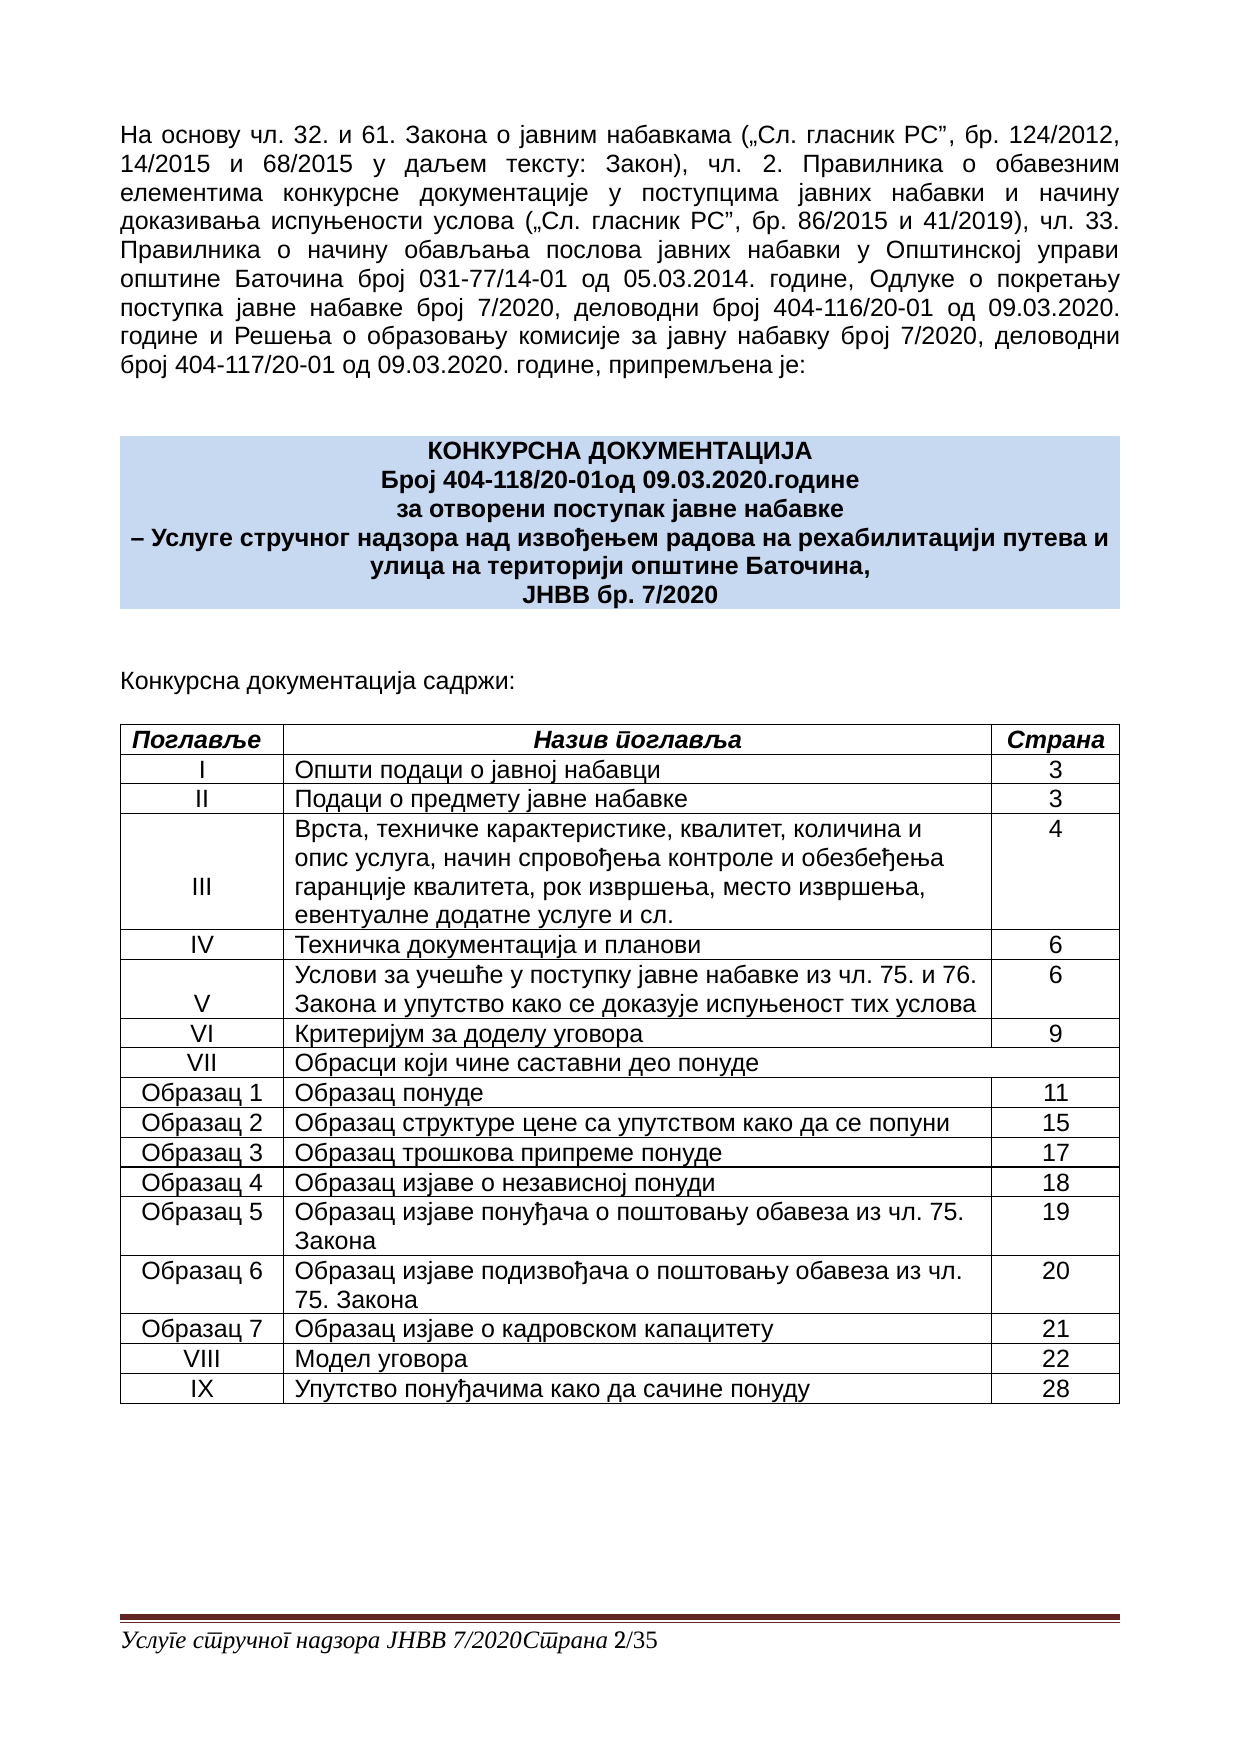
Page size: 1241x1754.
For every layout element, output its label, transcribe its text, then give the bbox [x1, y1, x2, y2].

table_cell 11 [992, 1078, 1119, 1107]
table_cell Критеријум за доделу уговора [284, 1019, 991, 1047]
table_cell IX [121, 1374, 283, 1403]
table_cell III [121, 814, 283, 929]
table_cell 3 [992, 755, 1119, 783]
table_cell Образац изјаве о независној понуди [284, 1168, 991, 1196]
table_cell VIII [121, 1344, 283, 1373]
table_cell Образац 3 [121, 1138, 283, 1166]
text ЈНВВ бр. 7/2020 [120, 580, 1120, 609]
table_cell VII [121, 1048, 283, 1077]
table_cell 3 [992, 784, 1119, 813]
table_cell Образац 7 [121, 1314, 283, 1343]
table_cell Техничка документација и планови [284, 930, 991, 959]
table_cell Обрасци који чине саставни део понуде [284, 1048, 1119, 1077]
table_cell 28 [992, 1374, 1119, 1403]
table_cell VI [121, 1019, 283, 1047]
table_cell Општи подаци о јавној набавци [284, 755, 991, 783]
table_cell Образац 2 [121, 1108, 283, 1137]
table_cell 19 [992, 1197, 1119, 1255]
table_cell Образац понуде [284, 1078, 991, 1107]
table_cell Образац трошкова припреме понуде [284, 1138, 991, 1166]
table_cell II [121, 784, 283, 813]
table_cell Образац 1 [121, 1078, 283, 1107]
table_cell 21 [992, 1314, 1119, 1343]
table_cell 20 [992, 1256, 1119, 1313]
table_header Назив поглавља [284, 725, 991, 753]
table_cell 6 [992, 930, 1119, 959]
text Конкурсна документација садржи: [120, 666, 1120, 695]
table_cell IV [121, 930, 283, 959]
table_cell Модел уговора [284, 1344, 991, 1373]
table_cell Услови за учешће у поступку јавне набавке из чл. 75. и 76. Закона и упутство како се доказује испуњеност тих услова [284, 960, 991, 1017]
table_cell Образац структуре цене са упутством како да се попуни [284, 1108, 991, 1137]
table_cell Подаци о предмету јавне набавке [284, 784, 991, 813]
subtitle На основу чл. 32. и 61. Закона о јавним набавкама („Сл. гласник РС”, бр. 124/2012, 14/2015 и 68/2015 у даљем тексту: Закон), чл. 2. Правилника о обавезним елементима конкурсне документације у поступцима јавних набавки и начину доказивања испуњености услова („Сл. гласник РС”, бр. 86/2015 и 41/2019), чл. 33. Правилника о начину обављања послова јавних набавки у Општинској управи општине Баточина број 031-77/14-01 од 05.03.2014. године, Одлуке о покретању поступка јавне набавке број 7/2020, деловодни број 404-116/20-01 од 09.03.2020. године и Решења о образовању комисије за јавну набавку број 7/2020, деловодни број 404-117/20-01 од 09.03.2020. године, припремљена је: [120, 120, 1120, 379]
table_cell Образац 4 [121, 1168, 283, 1196]
table_cell Образац изјаве подизвођача о поштовању обавеза из чл. 75. Закона [284, 1256, 991, 1313]
table_cell Упутство понуђачима како да сачине понуду [284, 1374, 991, 1403]
table_cell 4 [992, 814, 1119, 929]
table_cell Образац 6 [121, 1256, 283, 1313]
table_header Поглавље [121, 725, 283, 753]
table_cell Образац 5 [121, 1197, 283, 1255]
table_cell 6 [992, 960, 1119, 1017]
text – Услуге стручног надзора над извођењем радова на рехабилитацији путева и улица на територији општине Баточина, [120, 522, 1120, 580]
text Број 404-118/20-01од 09.03.2020.године [120, 465, 1120, 494]
table_cell 17 [992, 1138, 1119, 1166]
table_cell 18 [992, 1168, 1119, 1196]
text КОНКУРСНА ДОКУМЕНТАЦИЈА [120, 436, 1120, 465]
table_header Страна [992, 725, 1119, 753]
table_cell I [121, 755, 283, 783]
table_cell 22 [992, 1344, 1119, 1373]
table_cell Образац изјаве о кадровском капацитету [284, 1314, 991, 1343]
table_cell 9 [992, 1019, 1119, 1047]
table_cell Врста, техничке карактеристике, квалитет, количина и опис услуга, начин спровођења контроле и обезбеђења гаранције квалитета, рок извршења, место извршења, евентуалне додатне услуге и сл. [284, 814, 991, 929]
table_cell Образац изјаве понуђача о поштовању обавеза из чл. 75. Закона [284, 1197, 991, 1255]
text за отворени поступак јавне набавке [120, 494, 1120, 522]
table_cell 15 [992, 1108, 1119, 1137]
table_cell V [121, 960, 283, 1017]
